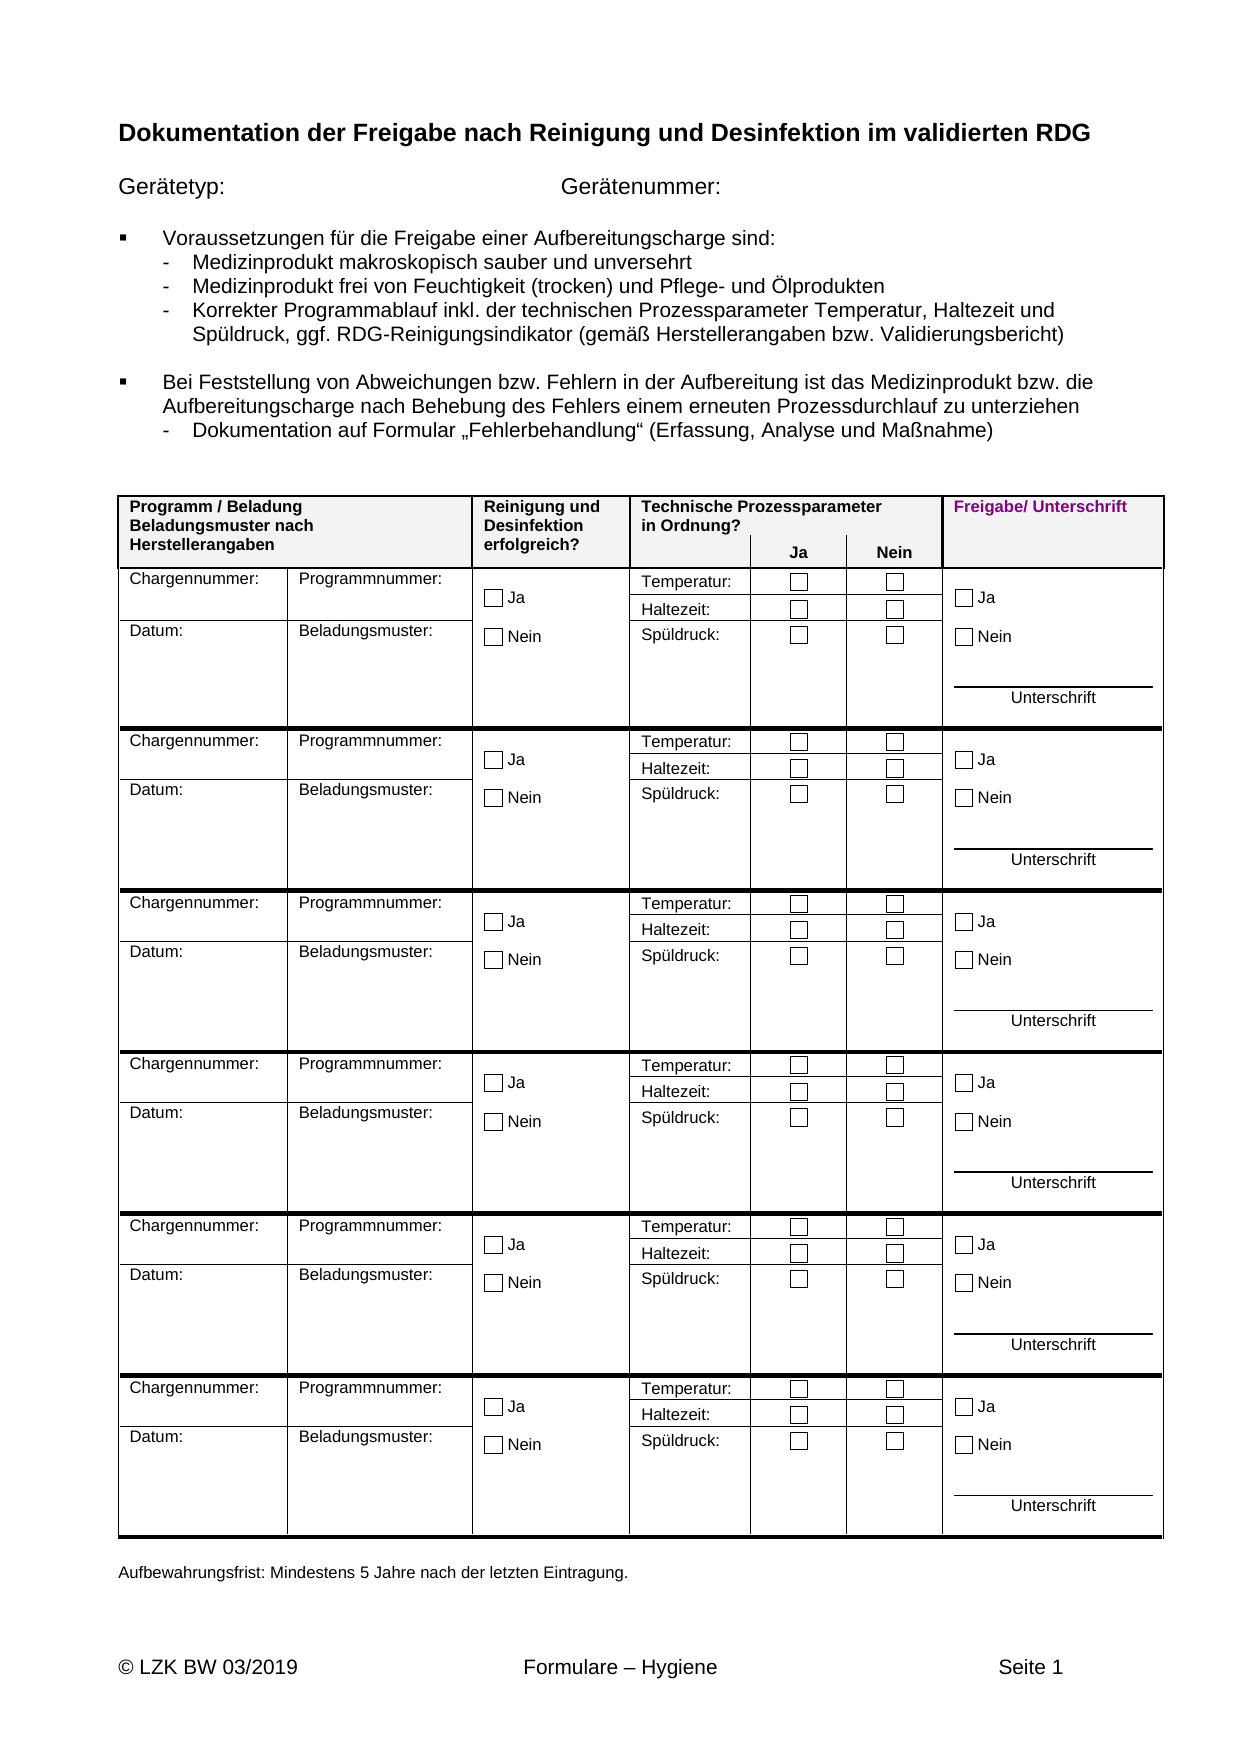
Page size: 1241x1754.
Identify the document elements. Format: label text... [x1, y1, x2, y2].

table_cell Chargennummer: [119, 727, 287, 779]
table_cell [847, 731, 942, 753]
table_cell Haltezeit: [630, 915, 750, 941]
table_cell [847, 1077, 942, 1102]
table_cell Spüldruck: [630, 621, 750, 726]
table_cell [751, 1265, 846, 1373]
table_cell [751, 893, 846, 914]
table_cell Temperatur: [630, 1216, 750, 1238]
list Korrekter Programmablauf inkl. der technischen Prozessparameter Temperatur, Haltezeit und Spüldruck, ggf. RDG-Reinigungsindikator (gemäß Herstellerangaben bzw. Validierungsbericht) [162, 298, 1122, 346]
text Gerätetyp: Gerätenummer: [118, 173, 1169, 199]
table_cell Beladungsmuster: [288, 1265, 472, 1373]
table_cell Spüldruck: [630, 1427, 750, 1534]
table_header Programm / Beladung Beladungsmuster nach Herstellerangaben [119, 497, 471, 567]
table_cell Ja [751, 535, 846, 567]
table_cell Temperatur: [630, 731, 750, 753]
table_cell Ja Nein Unterschrift [943, 1050, 1163, 1211]
table_cell [751, 1077, 846, 1102]
table_cell Temperatur: [630, 893, 750, 914]
table_cell Beladungsmuster: [288, 780, 472, 888]
table_cell Ja Nein [473, 1378, 629, 1534]
table_cell Beladungsmuster: [288, 1103, 472, 1211]
table_cell Ja Nein [473, 1054, 629, 1211]
table_cell [751, 1400, 846, 1426]
table_cell [751, 1239, 846, 1264]
table_cell Programmnummer: [288, 569, 472, 620]
table_cell Ja Nein Unterschrift [943, 726, 1163, 888]
table_cell [631, 535, 750, 567]
table_cell Ja Nein Unterschrift [943, 888, 1163, 1049]
table_cell [847, 1216, 942, 1238]
table_cell Programmnummer: [288, 893, 472, 941]
table_cell [751, 1216, 846, 1238]
table_cell [847, 1265, 942, 1373]
text Aufbewahrungsfrist: Mindestens 5 Jahre nach der letzten Eintragung. [118, 1563, 1122, 1582]
list Medizinprodukt frei von Feuchtigkeit (trocken) und Pflege- und Ölprodukten [162, 274, 1122, 298]
table_cell [751, 780, 846, 888]
table_cell Temperatur: [630, 569, 750, 593]
list Dokumentation auf Formular „Fehlerbehandlung“ (Erfassung, Analyse und Maßnahme) [162, 418, 1122, 442]
table_cell [847, 569, 942, 593]
table_cell [847, 893, 942, 914]
table_cell Ja Nein [473, 731, 629, 888]
table_cell Datum: [119, 1103, 287, 1211]
table_cell Chargennummer: [119, 1051, 287, 1102]
table_cell Spüldruck: [630, 1103, 750, 1211]
table_cell [751, 621, 846, 726]
table_cell Spüldruck: [630, 780, 750, 888]
table_cell [751, 569, 846, 593]
table_cell Beladungsmuster: [288, 621, 472, 726]
table_cell [751, 942, 846, 1049]
table_cell Spüldruck: [630, 942, 750, 1049]
table_header Freigabe/ Unterschrift [944, 497, 1163, 567]
table_cell Ja Nein Unterschrift [943, 567, 1163, 726]
table_cell [847, 1378, 942, 1399]
table_cell [751, 731, 846, 753]
table_cell Spüldruck: [630, 1265, 750, 1373]
list Medizinprodukt makroskopisch sauber und unversehrt [162, 250, 1122, 274]
table_cell [847, 915, 942, 941]
table_cell Haltezeit: [630, 1239, 750, 1264]
table_cell Temperatur: [630, 1054, 750, 1076]
table_cell Chargennummer: [119, 568, 287, 620]
table_cell Haltezeit: [630, 1077, 750, 1102]
table_cell Datum: [119, 1427, 287, 1534]
table_cell Chargennummer: [119, 1212, 287, 1264]
table_cell Chargennummer: [119, 1374, 287, 1426]
list Voraussetzungen für die Freigabe einer Aufbereitungscharge sind: [118, 226, 1122, 250]
table_cell Programmnummer: [288, 1378, 472, 1426]
table_cell Haltezeit: [630, 754, 750, 779]
table_cell Ja Nein [473, 1216, 629, 1373]
table_cell Datum: [119, 780, 287, 888]
table_cell Haltezeit: [630, 1400, 750, 1426]
table_cell Ja Nein Unterschrift [943, 1211, 1163, 1373]
table_cell Beladungsmuster: [288, 942, 472, 1049]
table_cell Datum: [119, 1265, 287, 1373]
table_cell Ja Nein Unterschrift [943, 1373, 1163, 1534]
table_cell Datum: [119, 942, 287, 1049]
table_cell Programmnummer: [288, 1054, 472, 1102]
text Dokumentation der Freigabe nach Reinigung und Desinfektion im validierten RDG [118, 118, 1133, 147]
table_cell [847, 1239, 942, 1264]
table_cell Datum: [119, 621, 287, 726]
table_cell [847, 1400, 942, 1426]
table_cell [847, 780, 942, 888]
table_cell [751, 1378, 846, 1399]
table_cell [847, 754, 942, 779]
table_cell Programmnummer: [288, 1216, 472, 1264]
table_cell Haltezeit: [630, 595, 750, 620]
table_cell Chargennummer: [119, 889, 287, 941]
table_cell Beladungsmuster: [288, 1427, 472, 1534]
table_cell [751, 595, 846, 620]
list Bei Feststellung von Abweichungen bzw. Fehlern in der Aufbereitung ist das Medizinprodukt bzw. die Aufbereitungscharge nach Behebung des Fehlers einem erneuten Prozessdurchlauf zu unterziehen [118, 370, 1122, 418]
table_cell [847, 595, 942, 620]
table_cell Nein [847, 535, 941, 567]
table_header Reinigung und Desinfektion erfolgreich? [473, 497, 629, 567]
table_cell [751, 754, 846, 779]
table_cell Ja Nein [473, 893, 629, 1049]
table_cell [751, 1427, 846, 1534]
table_cell [751, 1103, 846, 1211]
table_cell [751, 1054, 846, 1076]
table_cell Temperatur: [630, 1378, 750, 1399]
table_cell Ja Nein [473, 569, 629, 726]
table_cell [847, 1054, 942, 1076]
table_cell Programmnummer: [288, 731, 472, 779]
table_cell [847, 1427, 942, 1534]
table_cell [847, 942, 942, 1049]
table_header Technische Prozessparameter in Ordnung? [631, 497, 941, 535]
table_cell [847, 621, 942, 726]
table_cell [751, 915, 846, 941]
table_cell [847, 1103, 942, 1211]
